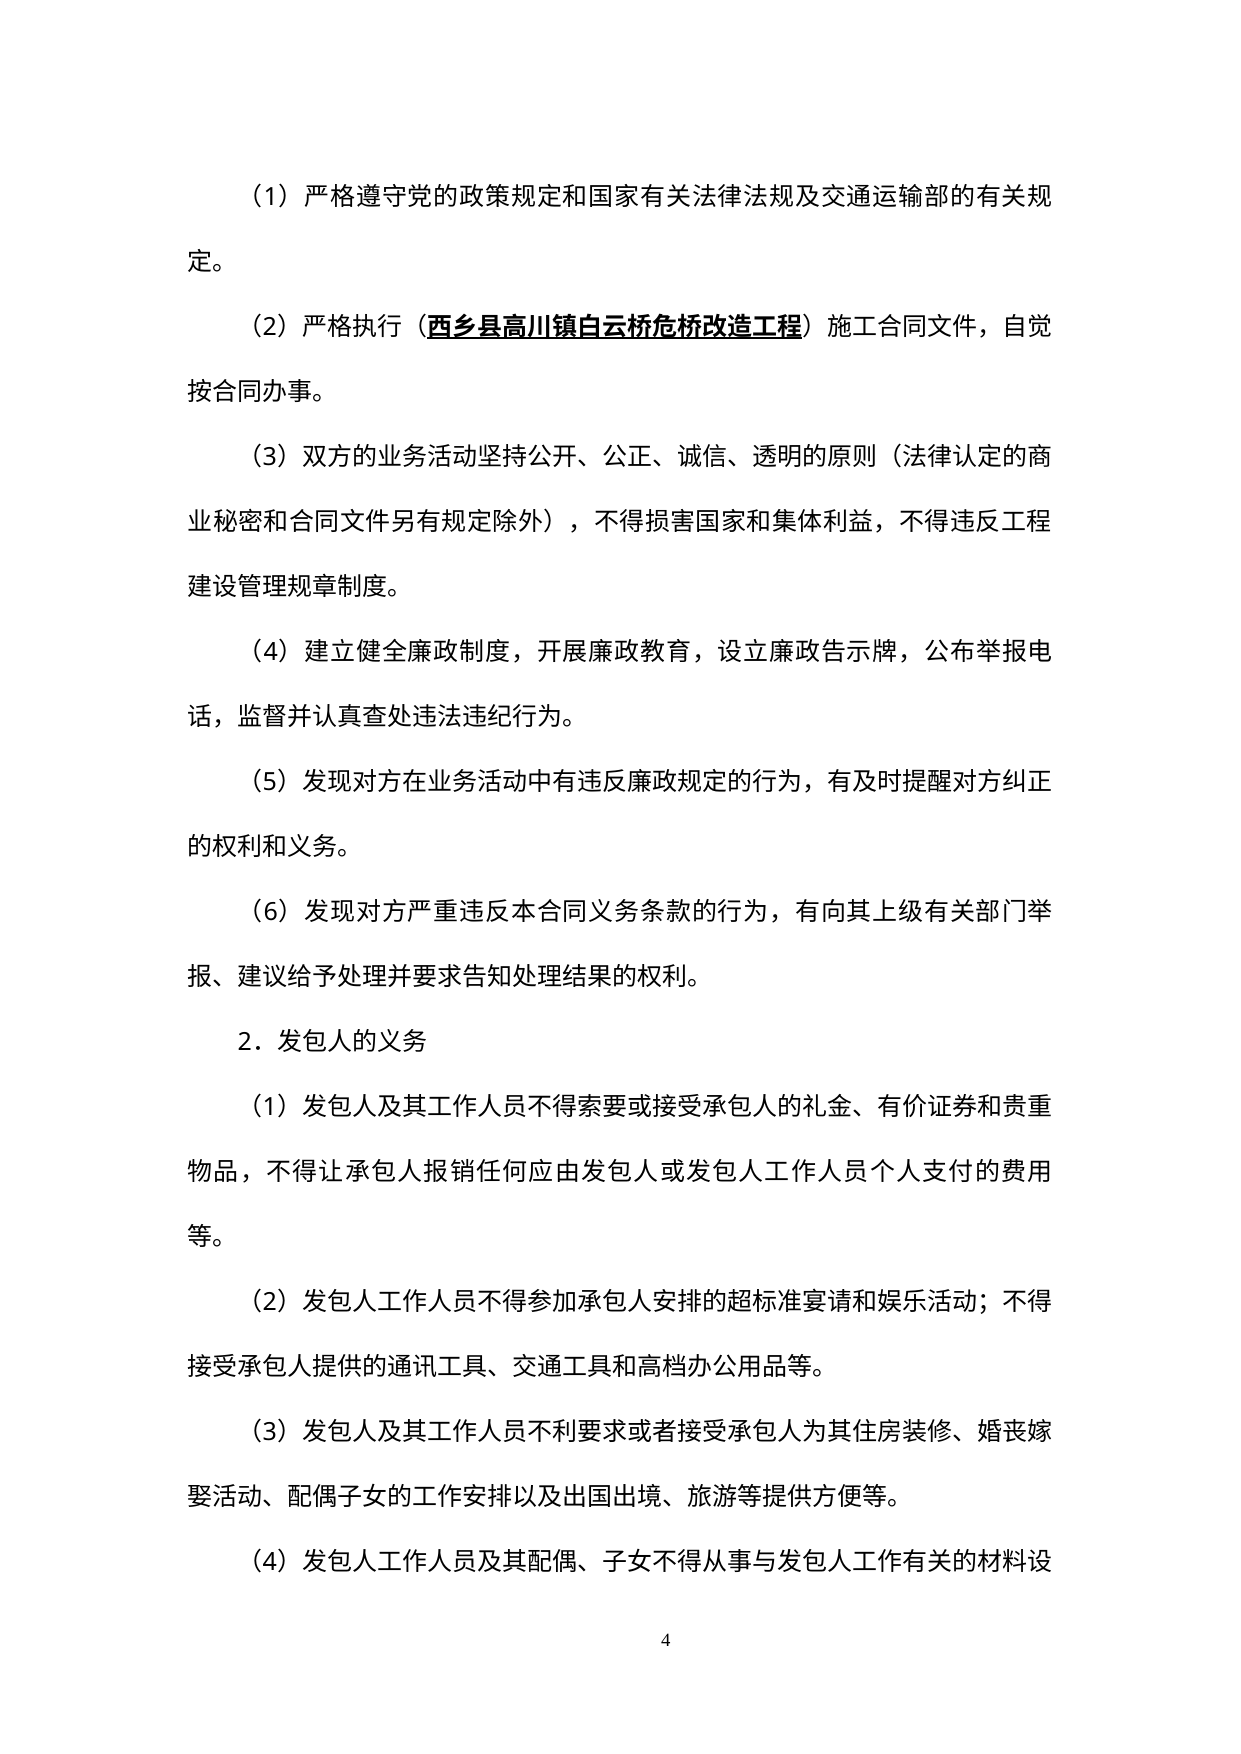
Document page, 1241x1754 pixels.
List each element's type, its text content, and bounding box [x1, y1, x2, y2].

text （3）双方的业务活动坚持公开、公正、诚信、透明的原则（法律认定的商业秘密和合同文件另有规定除外），不得损害国家和集体利益，不得违反工程建设管理规章制度。 [187, 422, 1053, 617]
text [187, 1527, 1053, 1592]
text （2）严格执行（西乡县高川镇白云桥危桥改造工程）施工合同文件，自觉按合同办事。 [187, 292, 1053, 422]
text （6）发现对方严重违反本合同义务条款的行为，有向其上级有关部门举报、建议给予处理并要求告知处理结果的权利。 [187, 877, 1053, 1007]
text 2．发包人的义务 [187, 1007, 1053, 1072]
text （5）发现对方在业务活动中有违反廉政规定的行为，有及时提醒对方纠正的权利和义务。 [187, 747, 1053, 877]
text （4）建立健全廉政制度，开展廉政教育，设立廉政告示牌，公布举报电话，监督并认真查处违法违纪行为。 [187, 617, 1053, 747]
text （3）发包人及其工作人员不利要求或者接受承包人为其住房装修、婚丧嫁娶活动、配偶子女的工作安排以及出国出境、旅游等提供方便等。 [187, 1397, 1053, 1527]
text （2）发包人工作人员不得参加承包人安排的超标准宴请和娱乐活动；不得接受承包人提供的通讯工具、交通工具和高档办公用品等。 [187, 1267, 1053, 1397]
text （1）发包人及其工作人员不得索要或接受承包人的礼金、有价证券和贵重物品，不得让承包人报销任何应由发包人或发包人工作人员个人支付的费用等。 [187, 1072, 1053, 1267]
text （1）严格遵守党的政策规定和国家有关法律法规及交通运输部的有关规定。 [187, 162, 1053, 292]
